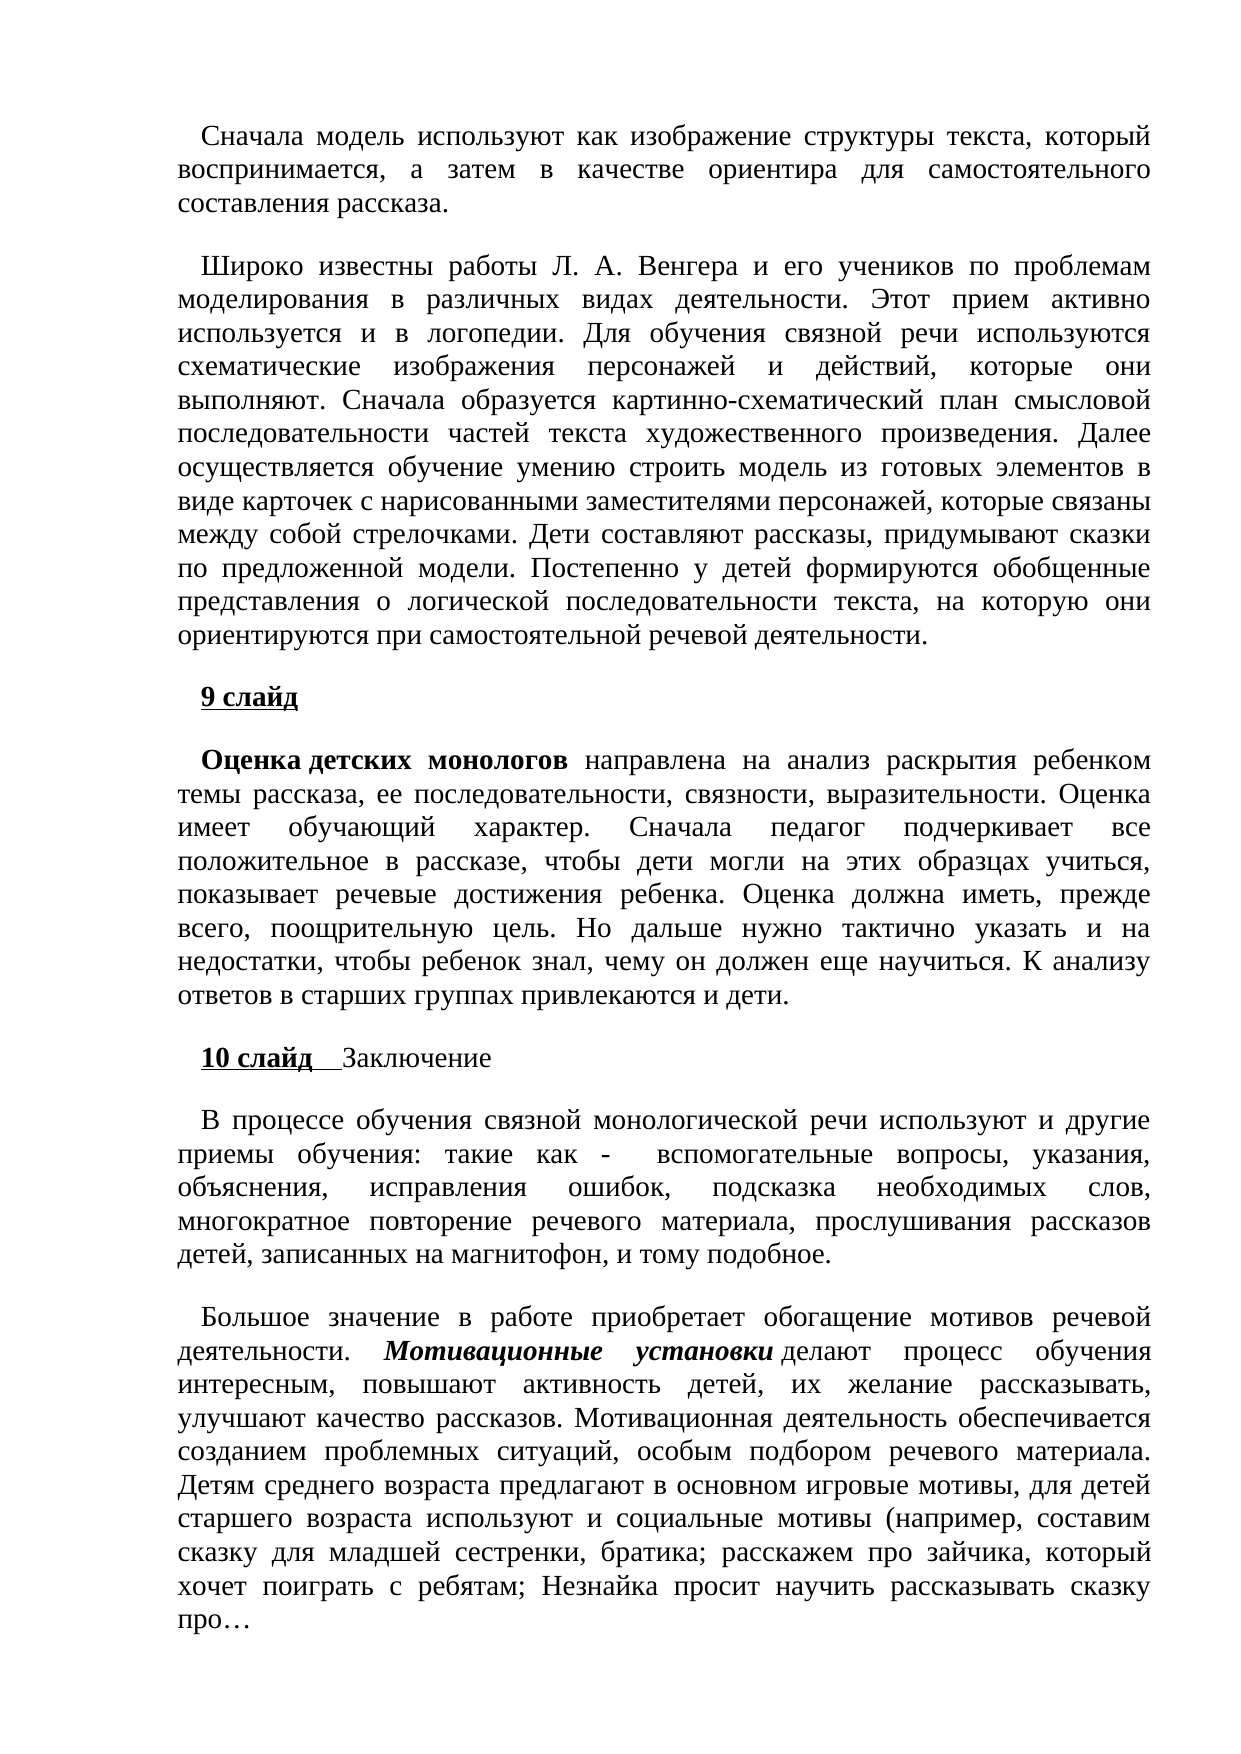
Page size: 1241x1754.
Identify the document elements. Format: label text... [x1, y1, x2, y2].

text Широко известны работы Л. А. Венгера и его учеников по проблемам моделирования в различных видах деятельности. Этот прием активно используется и в логопедии. Для обучения связной речи используются схематические изображения персонажей и действий, которые они выполняют. Сначала образуется картинно-схематический план смысловой последовательности частей текста художественного произведения. Далее осуществляется обучение умению строить модель из готовых элементов в виде карточек с нарисованными заместителями персонажей, которые связаны между собой стрелочками. Дети составляют рассказы, придумывают сказки по предложенной модели. Постепенно у детей формируются обобщенные представления о логической последовательности текста, на которую они ориентируются при самостоятельной речевой деятельности. [177, 248, 1152, 650]
text 9 слайд [177, 679, 1152, 713]
text Сначала модель используют как изображение структуры текста, который воспринимается, а затем в качестве ориентира для самостоятельного составления рассказа. [177, 118, 1152, 219]
text Большое значение в работе приобретает обогащение мотивов речевой деятельности. Мотивационные установки делают процесс обучения интересным, повышают активность детей, их желание рассказывать, улучшают качество рассказов. Мотивационная деятельность обеспечивается созданием проблемных ситуаций, особым подбором речевого материала. Детям среднего возраста предлагают в основном игровые мотивы, для детей старшего возраста используют и социальные мотивы (например, составим сказку для младшей сестренки, братика; расскажем про зайчика, который хочет поиграть с ребятам; Незнайка просит научить рассказывать сказку про… [177, 1299, 1152, 1635]
text 10 слайд Заключение [177, 1040, 1152, 1073]
text Оценка детских монологов направлена на анализ раскрытия ребенком темы рассказа, ее последовательности, связности, выразительности. Оценка имеет обучающий характер. Сначала педагог подчеркивает все положительное в рассказе, чтобы дети могли на этих образцах учиться, показывает речевые достижения ребенка. Оценка должна иметь, прежде всего, поощрительную цель. Но дальше нужно тактично указать и на недостатки, чтобы ребенок знал, чему он должен еще научиться. К анализу ответов в старших группах привлекаются и дети. [177, 742, 1152, 1011]
text В процессе обучения связной монологической речи используют и другие приемы обучения: такие как - вспомогательные вопросы, указания, объяснения, исправления ошибок, подсказка необходимых слов, многократное повторение речевого материала, прослушивания рассказов детей, записанных на магнитофон, и тому подобное. [177, 1102, 1152, 1270]
